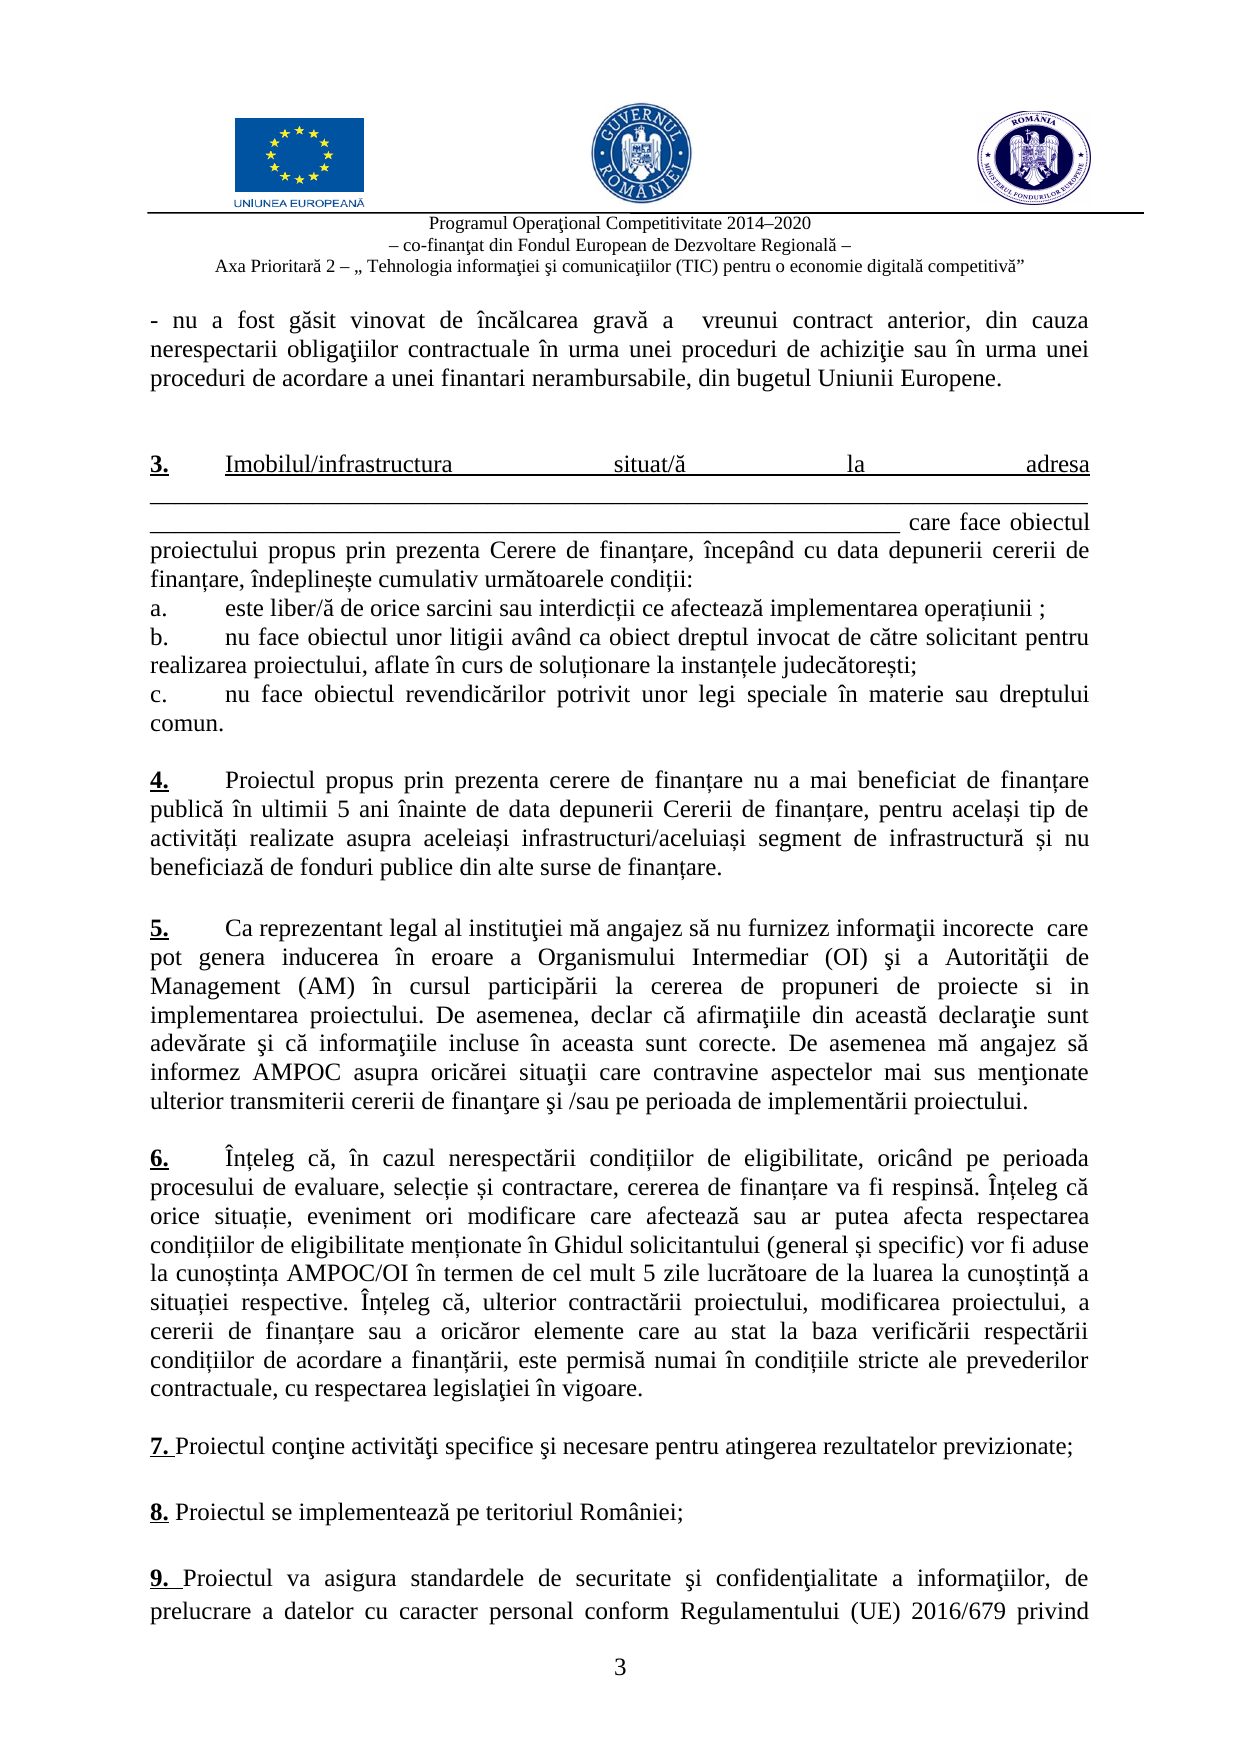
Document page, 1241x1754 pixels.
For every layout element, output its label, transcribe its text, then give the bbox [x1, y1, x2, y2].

text - nu a fost găsit vinovat de încălcarea gravă a vreunui contract anterior, din cauza nerespectarii obligaţiilor contractuale în urma unei proceduri de achiziţie sau în urma unei proceduri de acordare a unei finantari nerambursabile, din bugetul Uniunii Europene. [150, 305, 1090, 392]
text 8. Proiectul se implementează pe teritoriul României; [150, 1497, 1090, 1526]
text a. este liber/ă de orice sarcini sau interdicții ce afectează implementarea operațiunii ; [150, 593, 1090, 622]
text 6. Înțeleg că, în cazul nerespectării condițiilor de eligibilitate, oricând pe perioada procesului de evaluare, selecție și contractare, cererea de finanțare va fi respinsă. Înțeleg că orice situație, eveniment ori modificare care afectează sau ar putea afecta respectarea condițiilor de eligibilitate menționate în Ghidul solicitantului (general și specific) vor fi aduse la cunoștința AMPOC/OI în termen de cel mult 5 zile lucrătoare de la luarea la cunoștință a situației respective. Înțeleg că, ulterior contractării proiectului, modificarea proiectului, a cererii de finanțare sau a oricăror elemente care au stat la baza verificării respectării condițiilor de acordare a finanțării, este permisă numai în condițiile stricte ale prevederilor contractuale, cu respectarea legislaţiei în vigoare. [150, 1143, 1090, 1402]
picture [589, 101, 694, 205]
text b. nu face obiectul unor litigii având ca obiect dreptul invocat de către solicitant pentru realizarea proiectului, aflate în curs de soluționare la instanțele judecătorești; [150, 622, 1090, 679]
text 4. Proiectul propus prin prezenta cerere de finanțare nu a mai beneficiat de finanțare publică în ultimii 5 ani înainte de data depunerii Cererii de finanțare, pentru același tip de activități realizate asupra aceleiași infrastructuri/aceluiași segment de infrastructură și nu beneficiază de fonduri publice din alte surse de finanțare. [150, 765, 1090, 880]
text c. nu face obiectul revendicărilor potrivit unor legi speciale în materie sau dreptului comun. [150, 679, 1090, 737]
picture [977, 111, 1091, 205]
text 3. Imobilul/infrastructura situat/ă la adresa _______________________________________________________________________________________________________________________________________ care face obiectul proiectului propus prin prezenta Cerere de finanțare, începând cu data depunerii cererii de finanțare, îndeplinește cumulativ următoarele condiții: [150, 449, 1090, 593]
text 7. Proiectul conţine activităţi specifice şi necesare pentru atingerea rezultatelor previzionate; [150, 1431, 1090, 1460]
text 5. Ca reprezentant legal al instituţiei mă angajez să nu furnizez informaţii incorecte care pot genera inducerea în eroare a Organismului Intermediar (OI) şi a Autorităţii de Management (AM) în cursul participării la cererea de propuneri de proiecte si in implementarea proiectului. De asemenea, declar că afirmaţiile din această declaraţie sunt adevărate şi că informaţiile incluse în aceasta sunt corecte. De asemenea mă angajez să informez AMPOC asupra oricărei situaţii care contravine aspectelor mai sus menţionate ulterior transmiterii cererii de finanţare şi /sau pe perioada de implementării proiectului. [150, 913, 1090, 1115]
